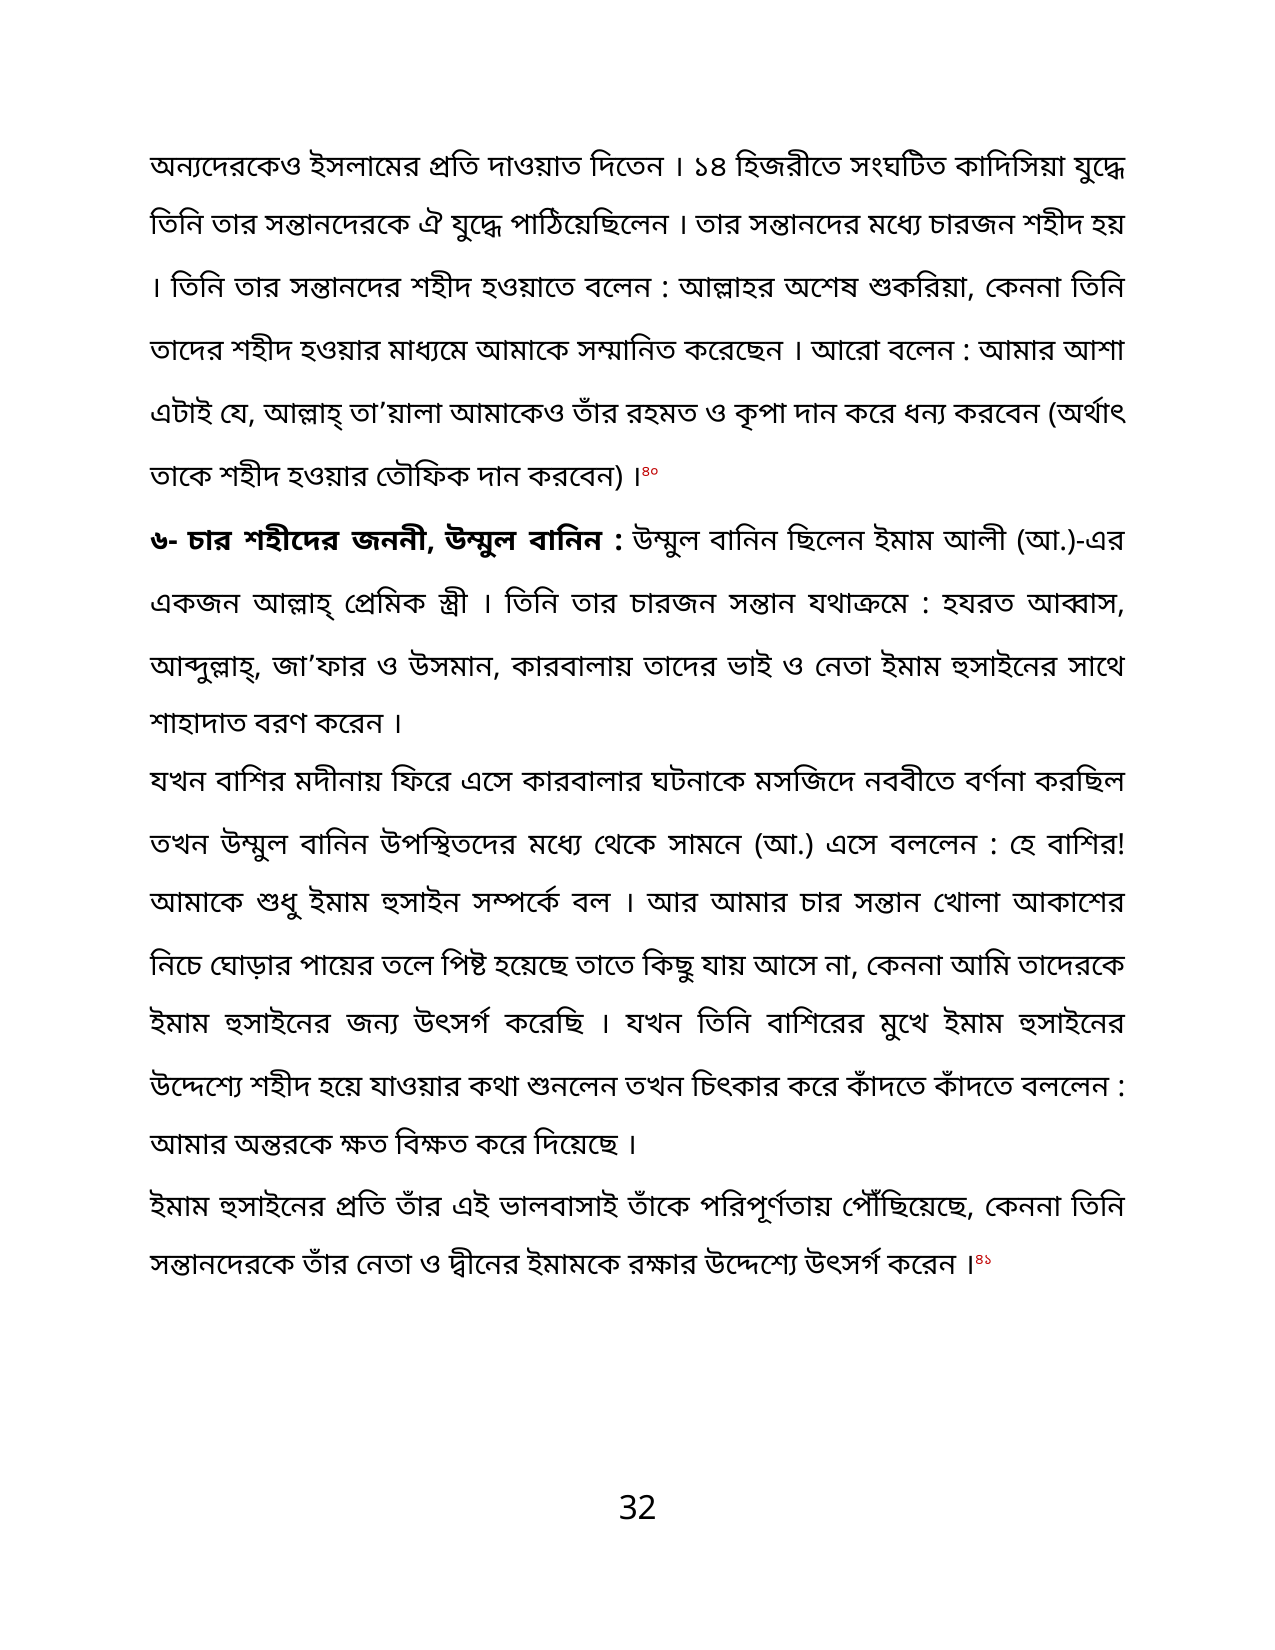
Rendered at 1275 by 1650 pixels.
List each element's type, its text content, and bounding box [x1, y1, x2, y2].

text ইমাম হুসাইনের প্রতি তাঁর এই ভালবাসাই তাঁকে পরিপূর্ণতায় পৌঁছিয়েছে, কেননা তিনি সন্তানদেরকে তাঁর নেতা ও দ্বীনের ইমামকে রক্ষার উদ্দেশ্যে উৎসর্গ করেন ।৪১ [150, 1185, 1125, 1286]
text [150, 150, 1125, 498]
text যখন বাশির মদীনায় ফিরে এসে কারবালার ঘটনাকে মসজিদে নববীতে বর্ণনা করছিল তখন উম্মুল বানিন উপস্থিতদের মধ্যে থেকে সামনে (আ.) এসে বললেন : হে বাশির! আমাকে শুধু ইমাম হুসাইন সম্পর্কে বল । আর আমার চার সন্তান খোলা আকাশের নিচে ঘোড়ার পায়ের তলে পিষ্ট হয়েছে তাতে কিছু যায় আসে না, কেননা আমি তাদেরকে ইমাম হুসাইনের জন্য উৎসর্গ করেছি । যখন তিনি বাশিরের মুখে ইমাম হুসাইনের উদ্দেশ্যে শহীদ হয়ে যাওয়ার কথা শুনলেন তখন চিৎকার করে কাঁদতে কাঁদতে বললেন : আমার অন্তরকে ক্ষত বিক্ষত করে দিয়েছে । [150, 765, 1125, 1166]
text ৬- চার শহীদের জননী, উম্মুল বানিন : উম্মুল বানিন ছিলেন ইমাম আলী (আ.)-এর একজন আল্লাহ্ প্রেমিক স্ত্রী । তিনি তার চারজন সন্তান যথাক্রমে : হযরত আব্বাস, আব্দুল্লাহ্, জা’ফার ও উসমান, কারবালায় তাদের ভাই ও নেতা ইমাম হুসাইনের সাথে শাহাদাত বরণ করেন । [150, 519, 1125, 746]
